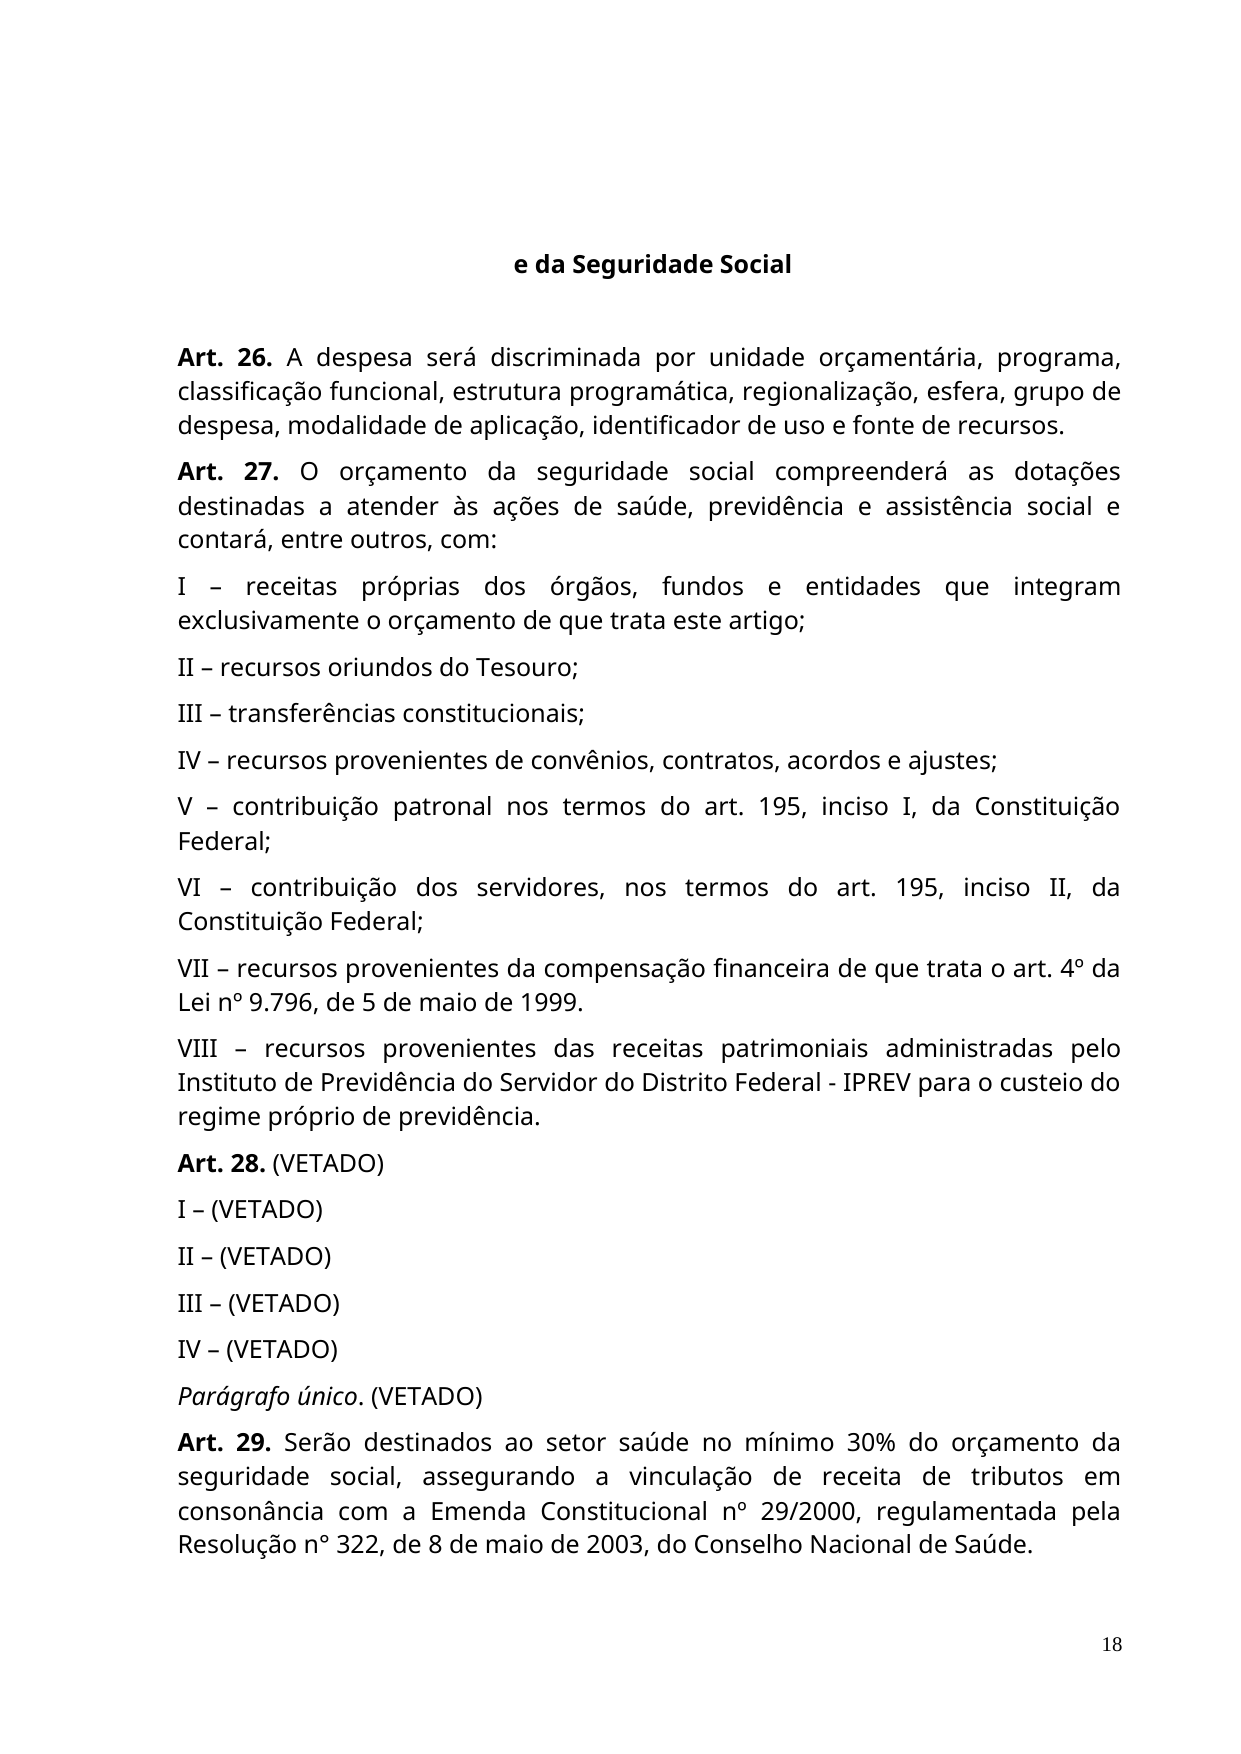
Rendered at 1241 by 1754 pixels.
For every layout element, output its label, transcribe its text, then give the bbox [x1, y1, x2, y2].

text Parágrafo único. (VETADO) [177, 1378, 1122, 1412]
text IV – (VETADO) [177, 1332, 1122, 1366]
text IV – recursos provenientes de convênios, contratos, acordos e ajustes; [177, 742, 1122, 777]
text VIII – recursos provenientes das receitas patrimoniais administradas pelo Instituto de Previdência do Servidor do Distrito Federal - IPREV para o custeio do regime próprio de previdência. [177, 1031, 1122, 1133]
text II – recursos oriundos do Tesouro; [177, 649, 1122, 683]
text II – (VETADO) [177, 1239, 1122, 1273]
text VI – contribuição dos servidores, nos termos do art. 195, inciso II, da Constituição Federal; [177, 870, 1122, 938]
text e da Seguridade Social [177, 246, 1122, 280]
text Art. 29. Serão destinados ao setor saúde no mínimo 30% do orçamento da seguridade social, assegurando a vinculação de receita de tributos em consonância com a Emenda Constitucional nº 29/2000, regulamentada pela Resolução n° 322, de 8 de maio de 2003, do Conselho Nacional de Saúde. [177, 1425, 1122, 1561]
text Art. 27. O orçamento da seguridade social compreenderá as dotações destinadas a atender às ações de saúde, previdência e assistência social e contará, entre outros, com: [177, 454, 1122, 556]
text Art. despesa será discriminada por unidade orçamentária, programa, classificação funcional, estrutura programática, regionalização, esfera, grupo de despesa, modalidade de aplicação, identificador de uso e fonte de recursos. [177, 339, 1122, 442]
text V – contribuição patronal nos termos do art. 195, inciso I, da Constituição Federal; [177, 789, 1122, 857]
text Art. 28. (VETADO) [177, 1146, 1122, 1180]
text VII – recursos provenientes da compensação financeira de que trata o art. 4º da Lei nº 9.796, de 5 de maio de 1999. [177, 950, 1122, 1018]
text III – transferências constitucionais; [177, 696, 1122, 730]
text I – receitas próprias dos órgãos, fundos e entidades que integram exclusivamente o orçamento de que trata este artigo; [177, 569, 1122, 637]
text III – (VETADO) [177, 1285, 1122, 1319]
text I – (VETADO) [177, 1192, 1122, 1226]
